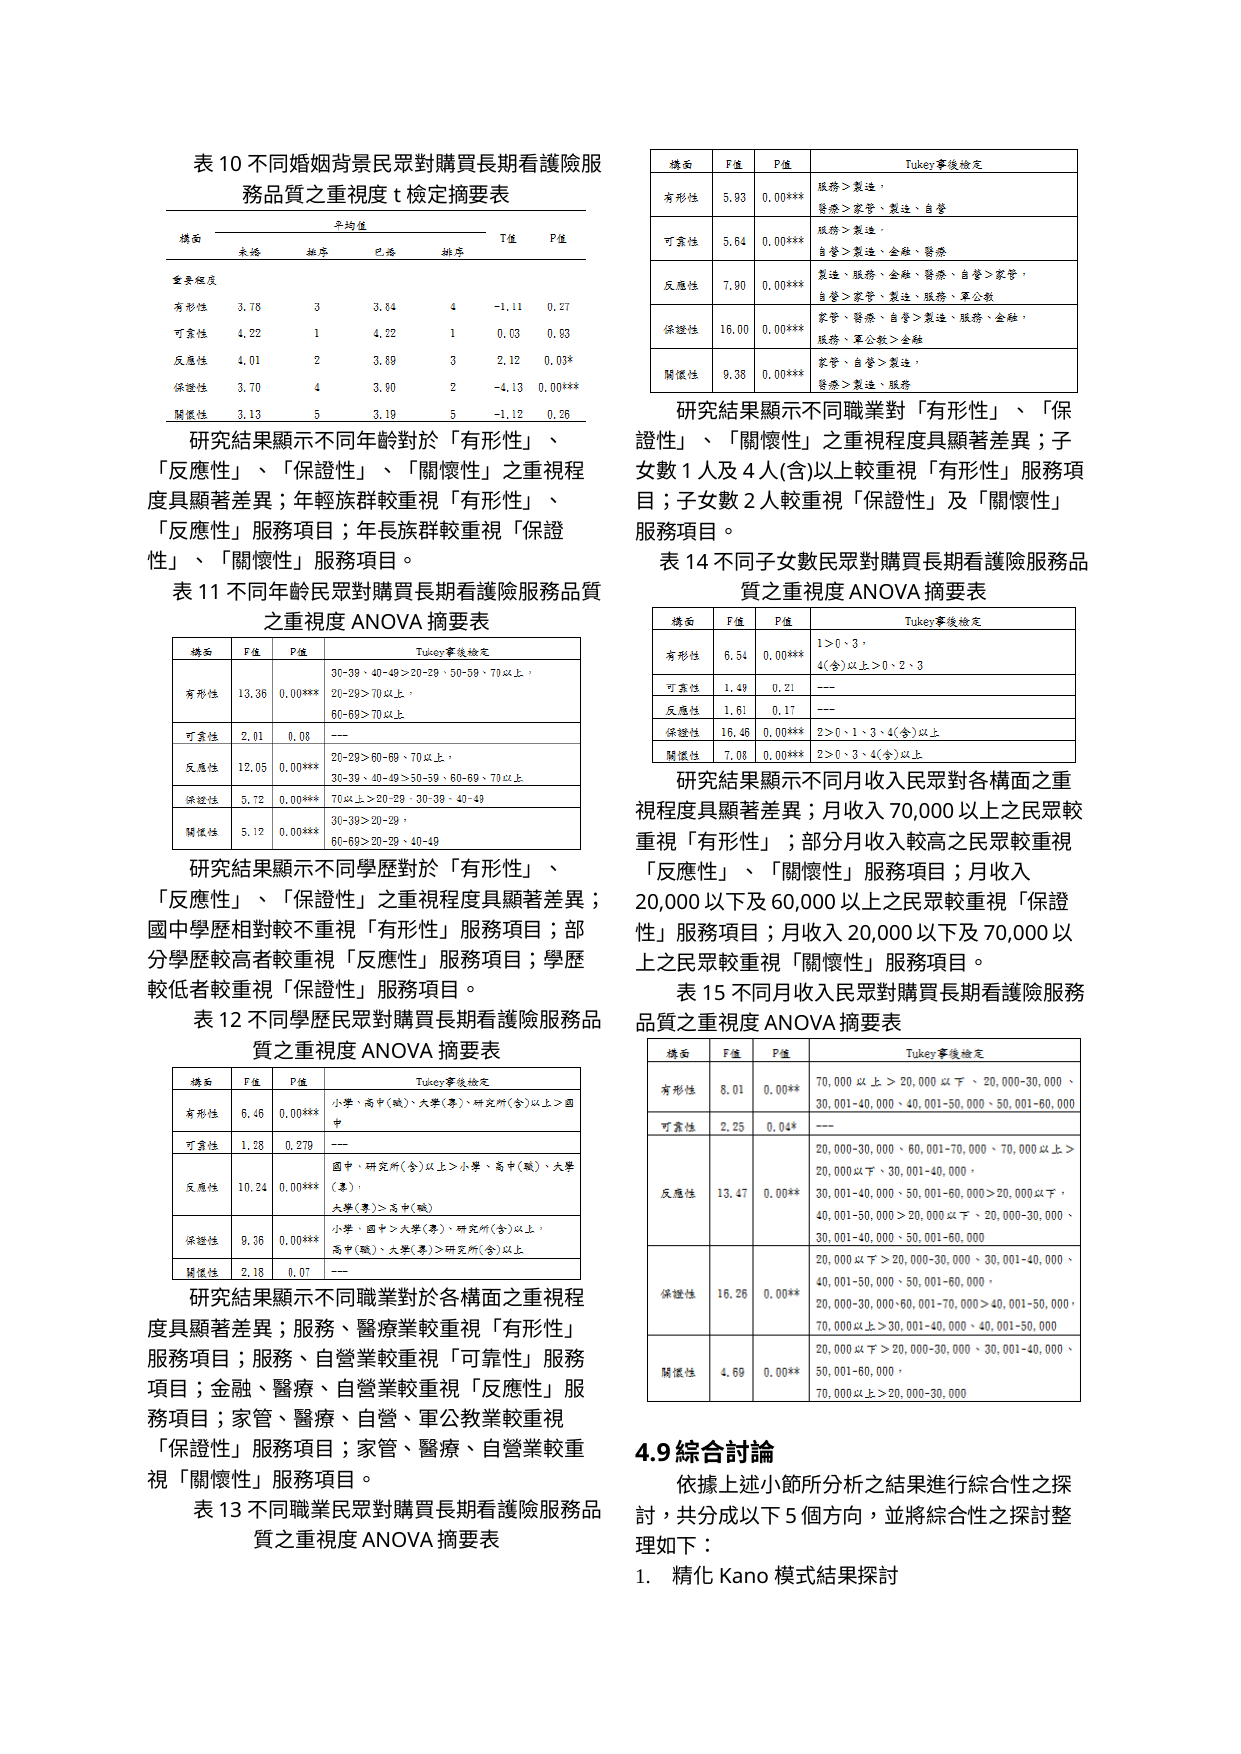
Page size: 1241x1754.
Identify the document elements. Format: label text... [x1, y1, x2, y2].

picture [164, 208, 589, 424]
text 表15 不同月收入民眾對購買長期看護險服務品質之重視度ANOVA摘要表 [635, 976, 1092, 1037]
picture [645, 1036, 1083, 1404]
text 依據上述小節所分析之結果進行綜合性之探討，共分成以下5個方向，並將綜合性之探討整理如下： [635, 1469, 1092, 1559]
text 表14 不同子女數民眾對購買長期看護險服務品質之重視度ANOVA摘要表 [635, 545, 1092, 606]
text 研究結果顯示不同月收入民眾對各構面之重視程度具顯著差異；月收入70,000以上之民眾較重視「有形性」；部分月收入較高之民眾較重視「反應性」、「關懷性」服務項目；月收入20,000以下及60,000以上之民眾較重視「保證性」服務項目；月收入20,000以下及70,000以上之民眾較重視「關懷性」服務項目。 [635, 764, 1092, 976]
text 表11 不同年齡民眾對購買長期看護險服務品質之重視度 ANOVA 摘要表 [148, 575, 605, 636]
picture [648, 147, 1079, 394]
text 表13 不同職業民眾對購買長期看護險服務品質之重視度ANOVA摘要表 [148, 1493, 605, 1554]
text 研究結果顯示不同職業對於各構面之重視程度具顯著差異；服務、醫療業較重視「有形性」服務項目；服務、自營業較重視「可靠性」服務項目；金融、醫療、自營業較重視「反應性」服務項目；家管、醫療、自營、軍公教業較重視「保證性」服務項目；家管、醫療、自營業較重視「關懷性」服務項目。 [148, 1282, 605, 1493]
text 4.9綜合討論 [635, 1432, 1092, 1469]
text 表12 不同學歷民眾對購買長期看護險服務品質之重視度 ANOVA 摘要表 [148, 1004, 605, 1064]
text 研究結果顯示不同職業對「有形性」、「保證性」、「關懷性」之重視程度具顯著差異；子女數1人及4人(含)以上較重視「有形性」服務項目；子女數2人較重視「保證性」及「關懷性」服務項目。 [635, 394, 1092, 545]
text 研究結果顯示不同年齡對於「有形性」、「反應性」、「保證性」、「關懷性」之重視程度具顯著差異；年輕族群較重視「有形性」、「反應性」服務項目；年長族群較重視「保證性」、「關懷性」服務項目。 [148, 424, 605, 575]
picture [169, 635, 584, 853]
picture [170, 1064, 583, 1282]
text 研究結果顯示不同學歷對於「有形性」、「反應性」、「保證性」之重視程度具顯著差異；國中學歷相對較不重視「有形性」服務項目；部分學歷較高者較重視「反應性」服務項目；學歷較低者較重視「保證性」服務項目。 [148, 853, 605, 1004]
text 表10 不同婚姻背景民眾對購買長期看護險服務品質之重視度 t 檢定摘要表 [148, 148, 605, 208]
picture [650, 606, 1077, 765]
list 精化 Kano 模式結果探討 [635, 1559, 1092, 1590]
